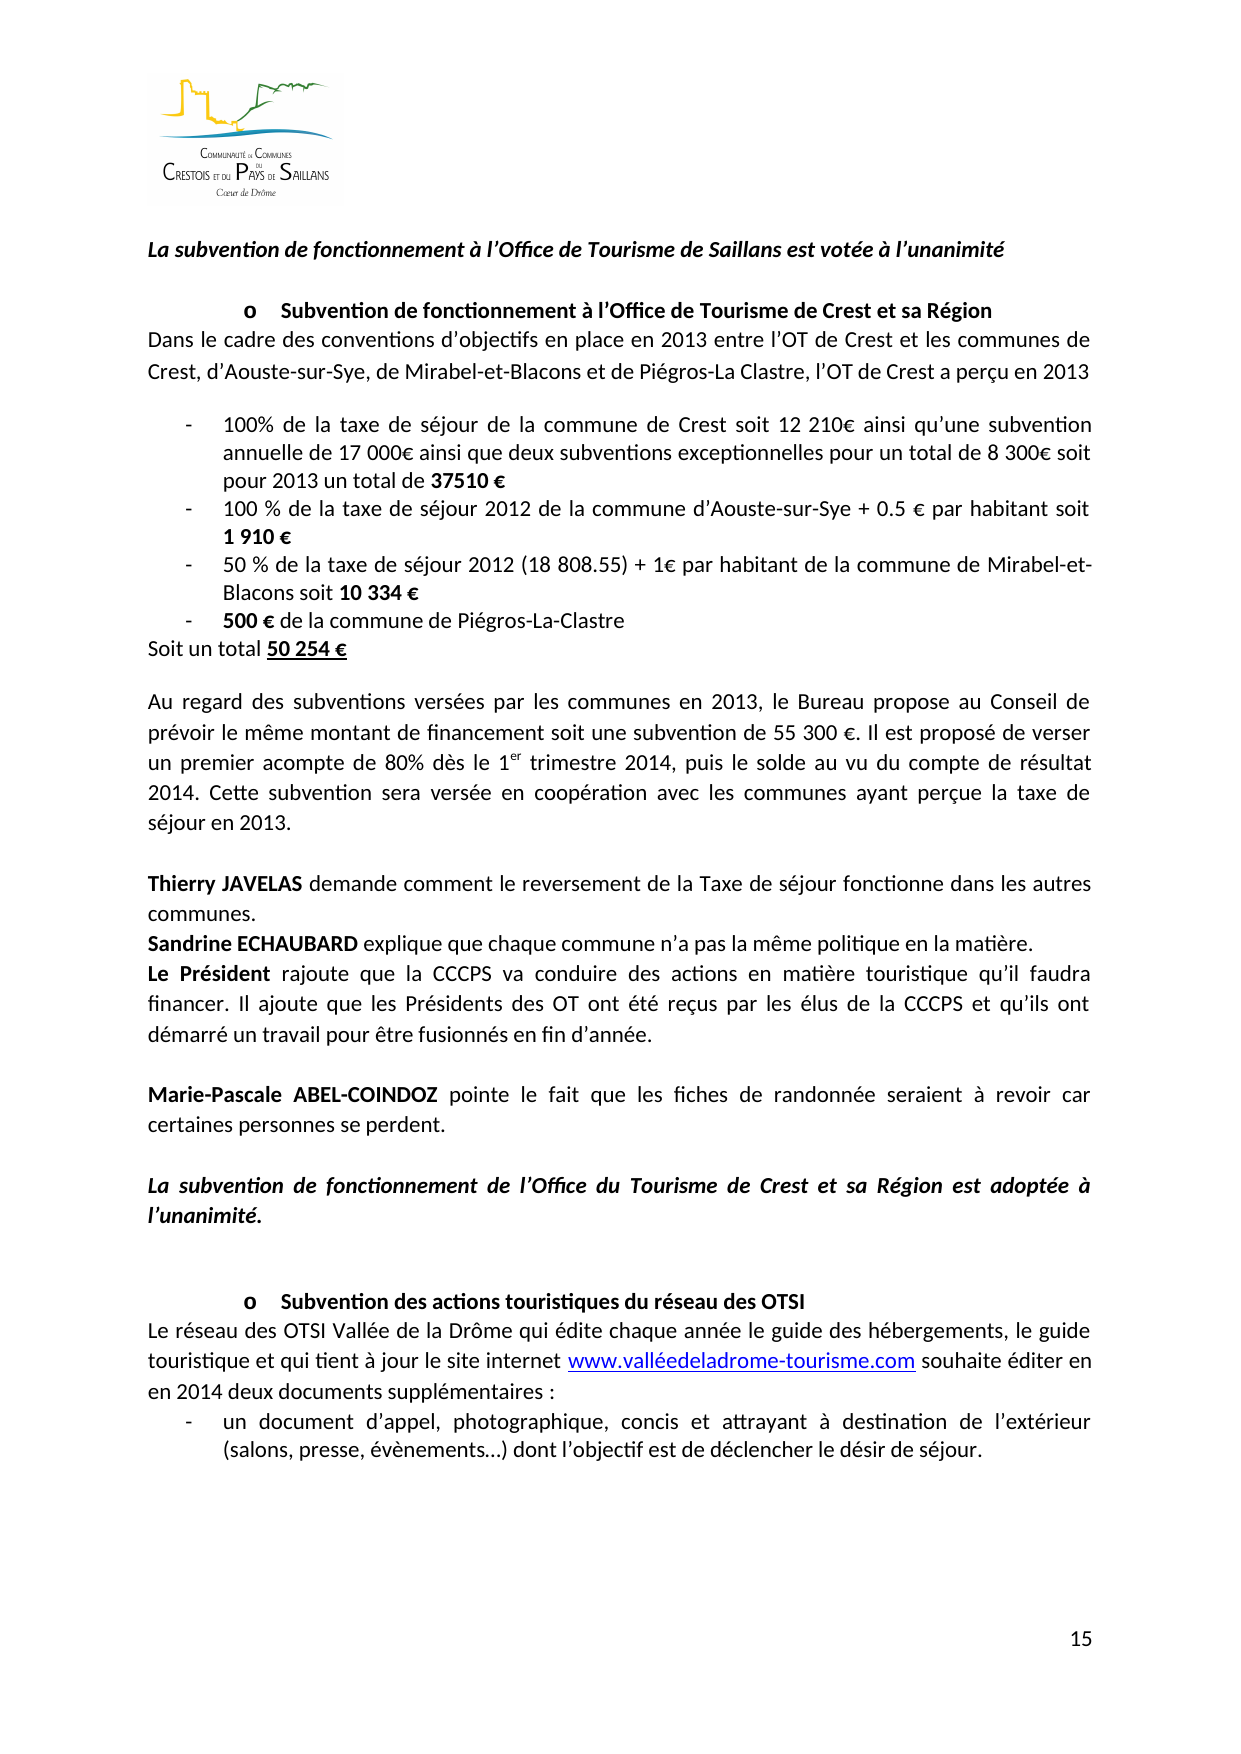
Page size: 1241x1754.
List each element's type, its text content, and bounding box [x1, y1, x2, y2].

list Subvention des actions touristiques du réseau des OTSI [243, 1287, 1092, 1316]
list La subvention de fonctionnement de l’Office du Tourisme de Crest et sa Région est adoptée à l’unanimité. [148, 1171, 1092, 1229]
text Dans le cadre des conventions d’objectifs en place en 2013 entre l’OT de Crest et les communes de Crest, d’Aouste-sur-Sye, de Mirabel-et-Blacons et de Piégros-La Clastre, l’OT de Crest a perçu en 2013 [148, 325, 1092, 385]
list 100 % de la taxe de séjour 2012 de la commune d’Aouste-sur-Sye + 0.5 € par habitant soit 1 910 € [185, 494, 1092, 550]
list Sandrine ECHAUBARD explique que chaque commune n’a pas la même politique en la matière. [148, 929, 1092, 957]
list Le réseau des OTSI Vallée de la Drôme qui édite chaque année le guide des hébergements, le guide touristique et qui tient à jour le site internet www.valléedeladrome-tourisme.com souhaite éditer en en 2014 deux documents supplémentaires : [148, 1316, 1092, 1405]
text Soit un total 50 254 € [148, 634, 1092, 662]
list 500 € de la commune de Piégros-La-Clastre [185, 606, 1092, 634]
list Subvention de fonctionnement à l’Office de Tourisme de Crest et sa Région [243, 296, 1092, 325]
list 100% de la taxe de séjour de la commune de Crest soit 12 210€ ainsi qu’une subvention annuelle de 17 000€ ainsi que deux subventions exceptionnelles pour un total de 8 300€ soit pour 2013 un total de 37510 € [185, 410, 1092, 494]
list Le Président rajoute que la CCCPS va conduire des actions en matière touristique qu’il faudra financer. Il ajoute que les Présidents des OT ont été reçus par les élus de la CCCPS et qu’ils ont démarré un travail pour être fusionnés en fin d’année. [148, 959, 1092, 1048]
list Au regard des subventions versées par les communes en 2013, le Bureau propose au Conseil de prévoir le même montant de financement soit une subvention de 55 300 €. Il est proposé de verser un premier acompte de 80% dès le 1er trimestre 2014, puis le solde au vu du compte de résultat 2014. Cette subvention sera versée en coopération avec les communes ayant perçue la taxe de séjour en 2013. [148, 687, 1092, 836]
list La subvention de fonctionnement à l’Office de Tourisme de Saillans est votée à l’unanimité [148, 235, 1092, 263]
picture [147, 73, 344, 206]
list Thierry JAVELAS demande comment le reversement de la Taxe de séjour fonctionne dans les autres communes. [148, 869, 1092, 927]
list 50 % de la taxe de séjour 2012 (18 808.55) + 1€ par habitant de la commune de Mirabel-et-Blacons soit 10 334 € [185, 550, 1092, 606]
list un document d’appel, photographique, concis et attrayant à destination de l’extérieur (salons, presse, évènements…) dont l’objectif est de déclencher le désir de séjour. [185, 1407, 1092, 1463]
list Marie-Pascale ABEL-COINDOZ pointe le fait que les fiches de randonnée seraient à revoir car certaines personnes se perdent. [148, 1080, 1092, 1138]
